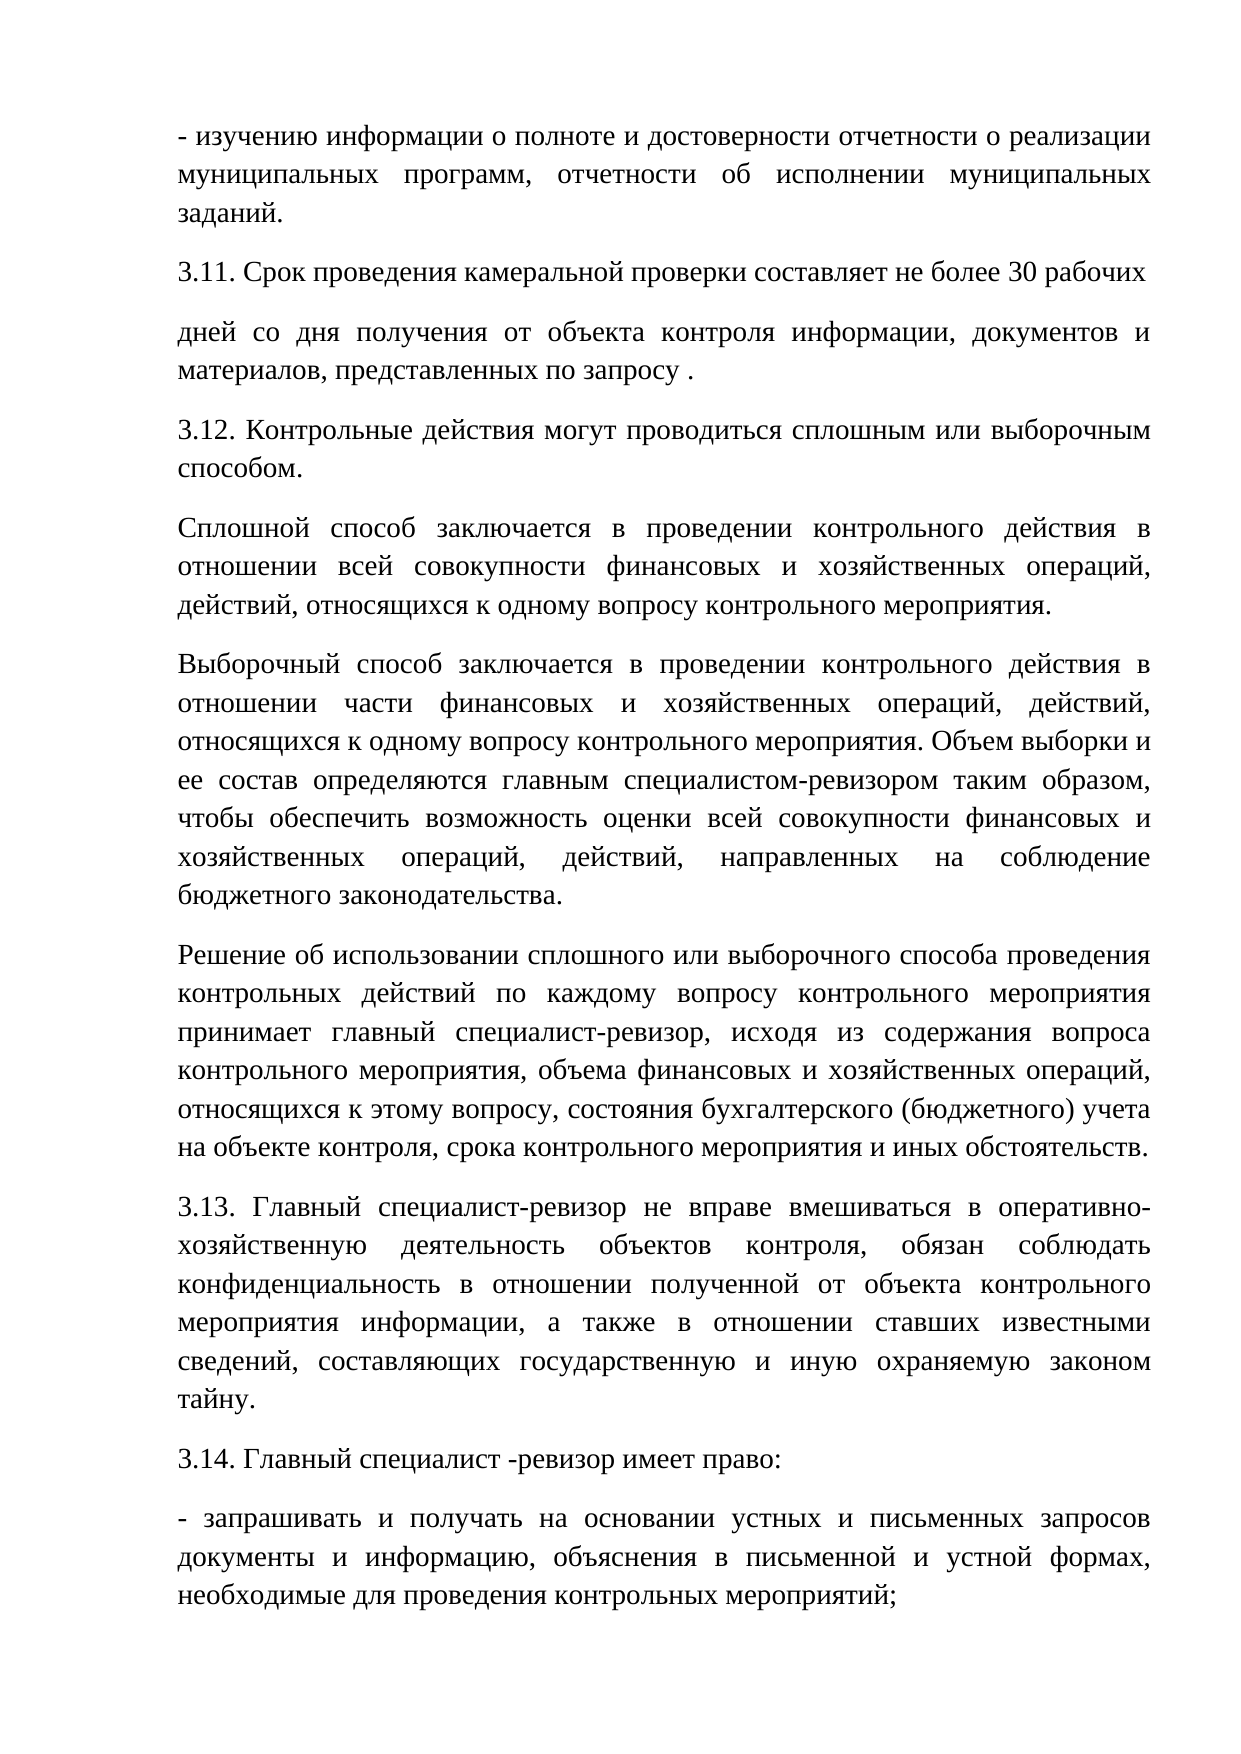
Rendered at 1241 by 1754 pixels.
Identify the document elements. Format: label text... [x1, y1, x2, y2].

text 3.14. Главный специалист -ревизор имеет право: [177, 1441, 1152, 1474]
text Выборочный способ заключается в проведении контрольного действия в отношении части финансовых и хозяйственных операций, действий, относящихся к одному вопросу контрольного мероприятия. Объем выборки и ее состав определяются главным специалистом-ревизором таким образом, чтобы обеспечить возможность оценки всей совокупности финансовых и хозяйственных операций, действий, направленных на соблюдение бюджетного законодательства. [177, 646, 1152, 911]
text 3.13. Главный специалист-ревизор не вправе вмешиваться в оперативно-хозяйственную деятельность объектов контроля, обязан соблюдать конфиденциальность в отношении полученной от объекта контрольного мероприятия информации, а также в отношении ставших известными сведений, составляющих государственную и иную охраняемую законом тайну. [177, 1189, 1152, 1415]
text дней со дня получения от объекта контроля информации, документов и материалов, представленных по запросу . [177, 314, 1152, 386]
text Сплошной способ заключается в проведении контрольного действия в отношении всей совокупности финансовых и хозяйственных операций, действий, относящихся к одному вопросу контрольного мероприятия. [177, 510, 1152, 620]
text - запрашивать и получать на основании устных и письменных запросов документы и информацию, объяснения в письменной и устной формах, необходимые для проведения контрольных мероприятий; [177, 1500, 1152, 1611]
text - изучению информации о полноте и достоверности отчетности о реализации муниципальных программ, отчетности об исполнении муниципальных заданий. [177, 118, 1152, 229]
text 3.12. Контрольные действия могут проводиться сплошным или выборочным способом. [177, 412, 1152, 484]
text 3.11. Срок проведения камеральной проверки составляет не более 30 рабочих [177, 254, 1152, 288]
text Решение об использовании сплошного или выборочного способа проведения контрольных действий по каждому вопросу контрольного мероприятия принимает главный специалист-ревизор, исходя из содержания вопроса контрольного мероприятия, объема финансовых и хозяйственных операций, относящихся к этому вопросу, состояния бухгалтерского (бюджетного) учета на объекте контроля, срока контрольного мероприятия и иных обстоятельств. [177, 937, 1152, 1163]
